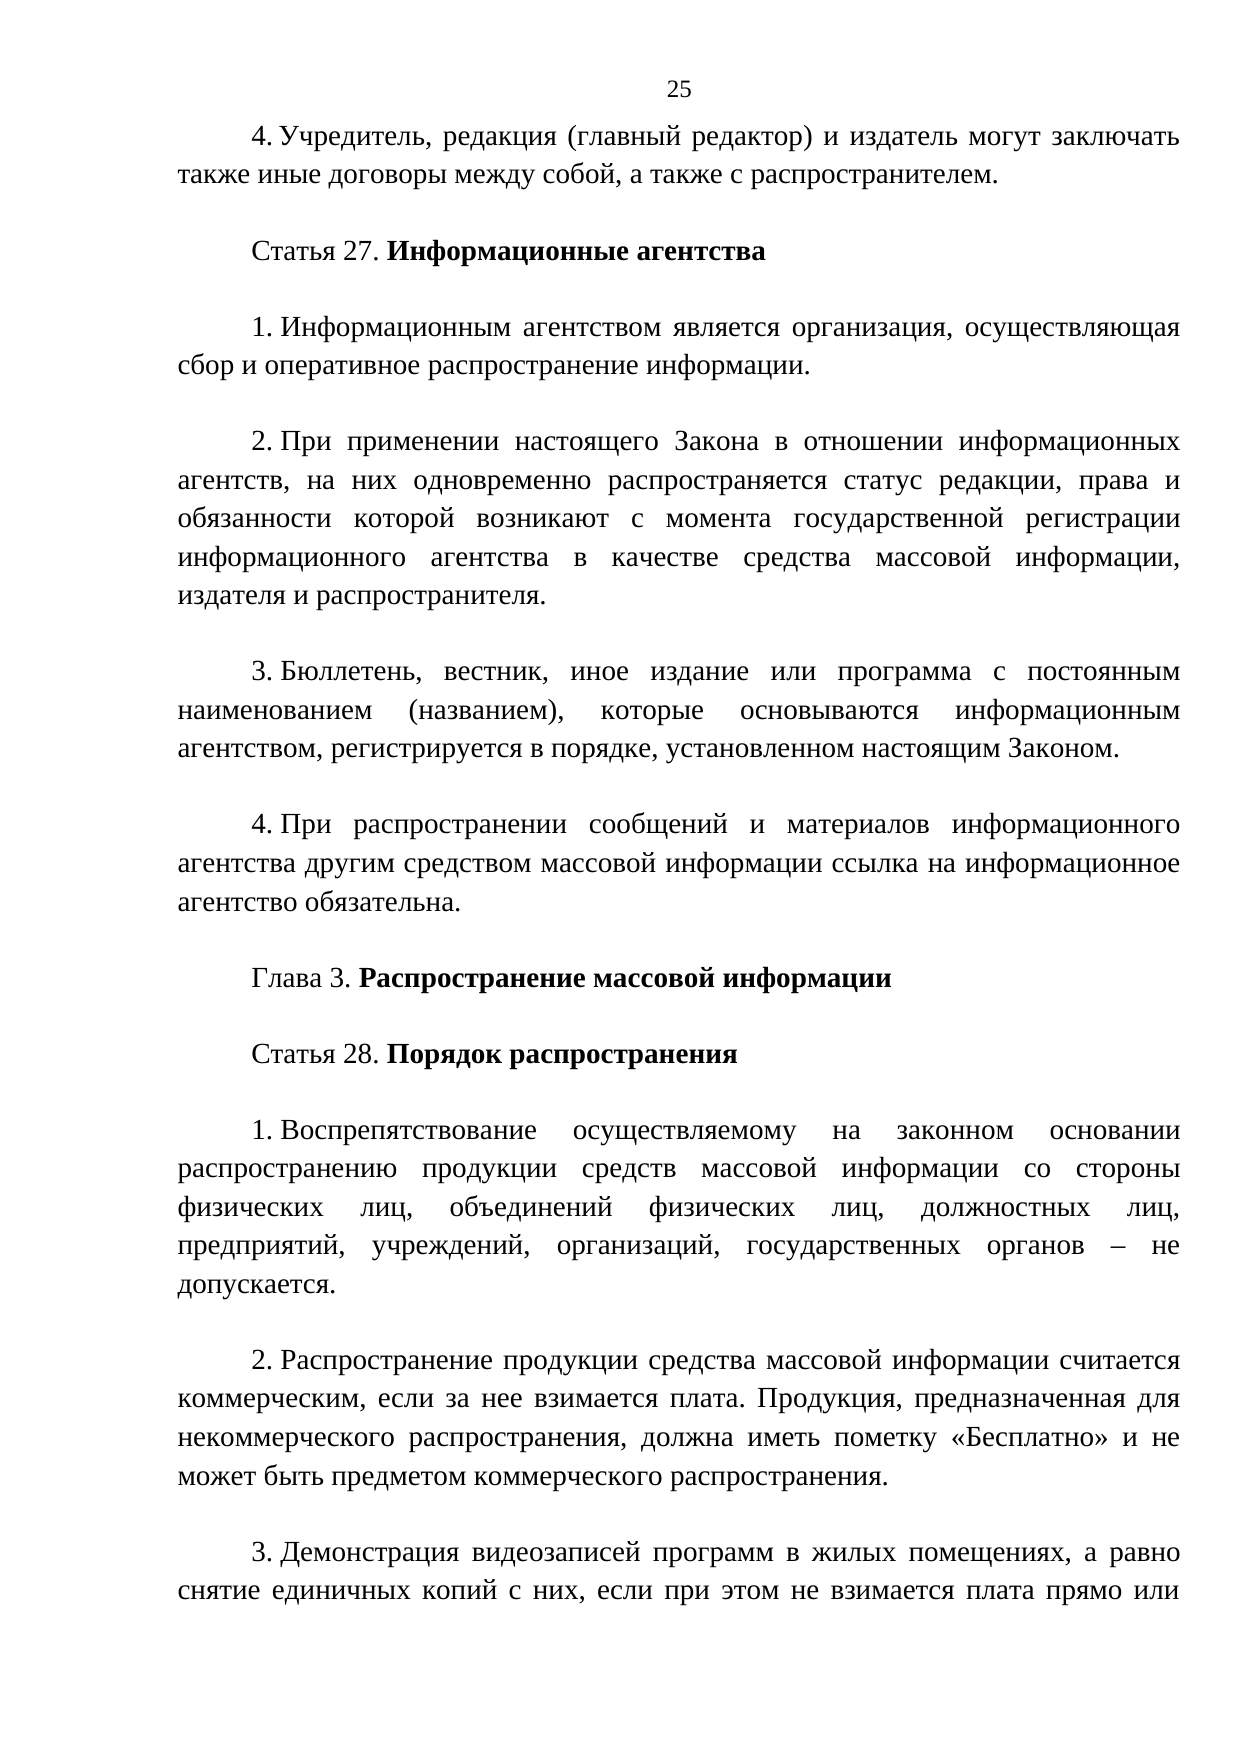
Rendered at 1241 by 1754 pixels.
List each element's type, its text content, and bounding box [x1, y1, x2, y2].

text 3. Бюллетень, вестник, иное издание или программа с постоянным наименованием (названием), которые основываются информационным агентством, регистрируется в порядке, установленном настоящим Законом. [177, 653, 1181, 764]
text Статья 28. Порядок распространения [177, 1036, 1181, 1069]
text Глава 3. Распространение массовой информации [177, 960, 1181, 993]
text 2. Распространение продукции средства массовой информации считается коммерческим, если за нее взимается плата. Продукция, предназначенная для некоммерческого распространения, должна иметь пометку «Бесплатно» и не может быть предметом коммерческого распространения. [177, 1342, 1181, 1491]
text 1. Информационным агентством является организация, осуществляющая сбор и оперативное распространение информации. [177, 309, 1181, 381]
text 1. Воспрепятствование осуществляемому на законном основании распространению продукции средств массовой информации со стороны физических лиц, объединений физических лиц, должностных лиц, предприятий, учреждений, организаций, государственных органов – не допускается. [177, 1112, 1181, 1299]
text 2. При применении настоящего Закона в отношении информационных агентств, на них одновременно распространяется статус редакции, права и обязанности которой возникают с момента государственной регистрации информационного агентства в качестве средства массовой информации, издателя и распространителя. [177, 423, 1181, 611]
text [177, 1534, 1181, 1606]
text Статья 27. Информационные агентства [177, 233, 1181, 266]
text 4. Учредитель, редакция (главный редактор) и издатель могут заключать также иные договоры между собой, а также с распространителем. [177, 118, 1181, 190]
text 4. При распространении сообщений и материалов информационного агентства другим средством массовой информации ссылка на информационное агентство обязательна. [177, 807, 1181, 917]
